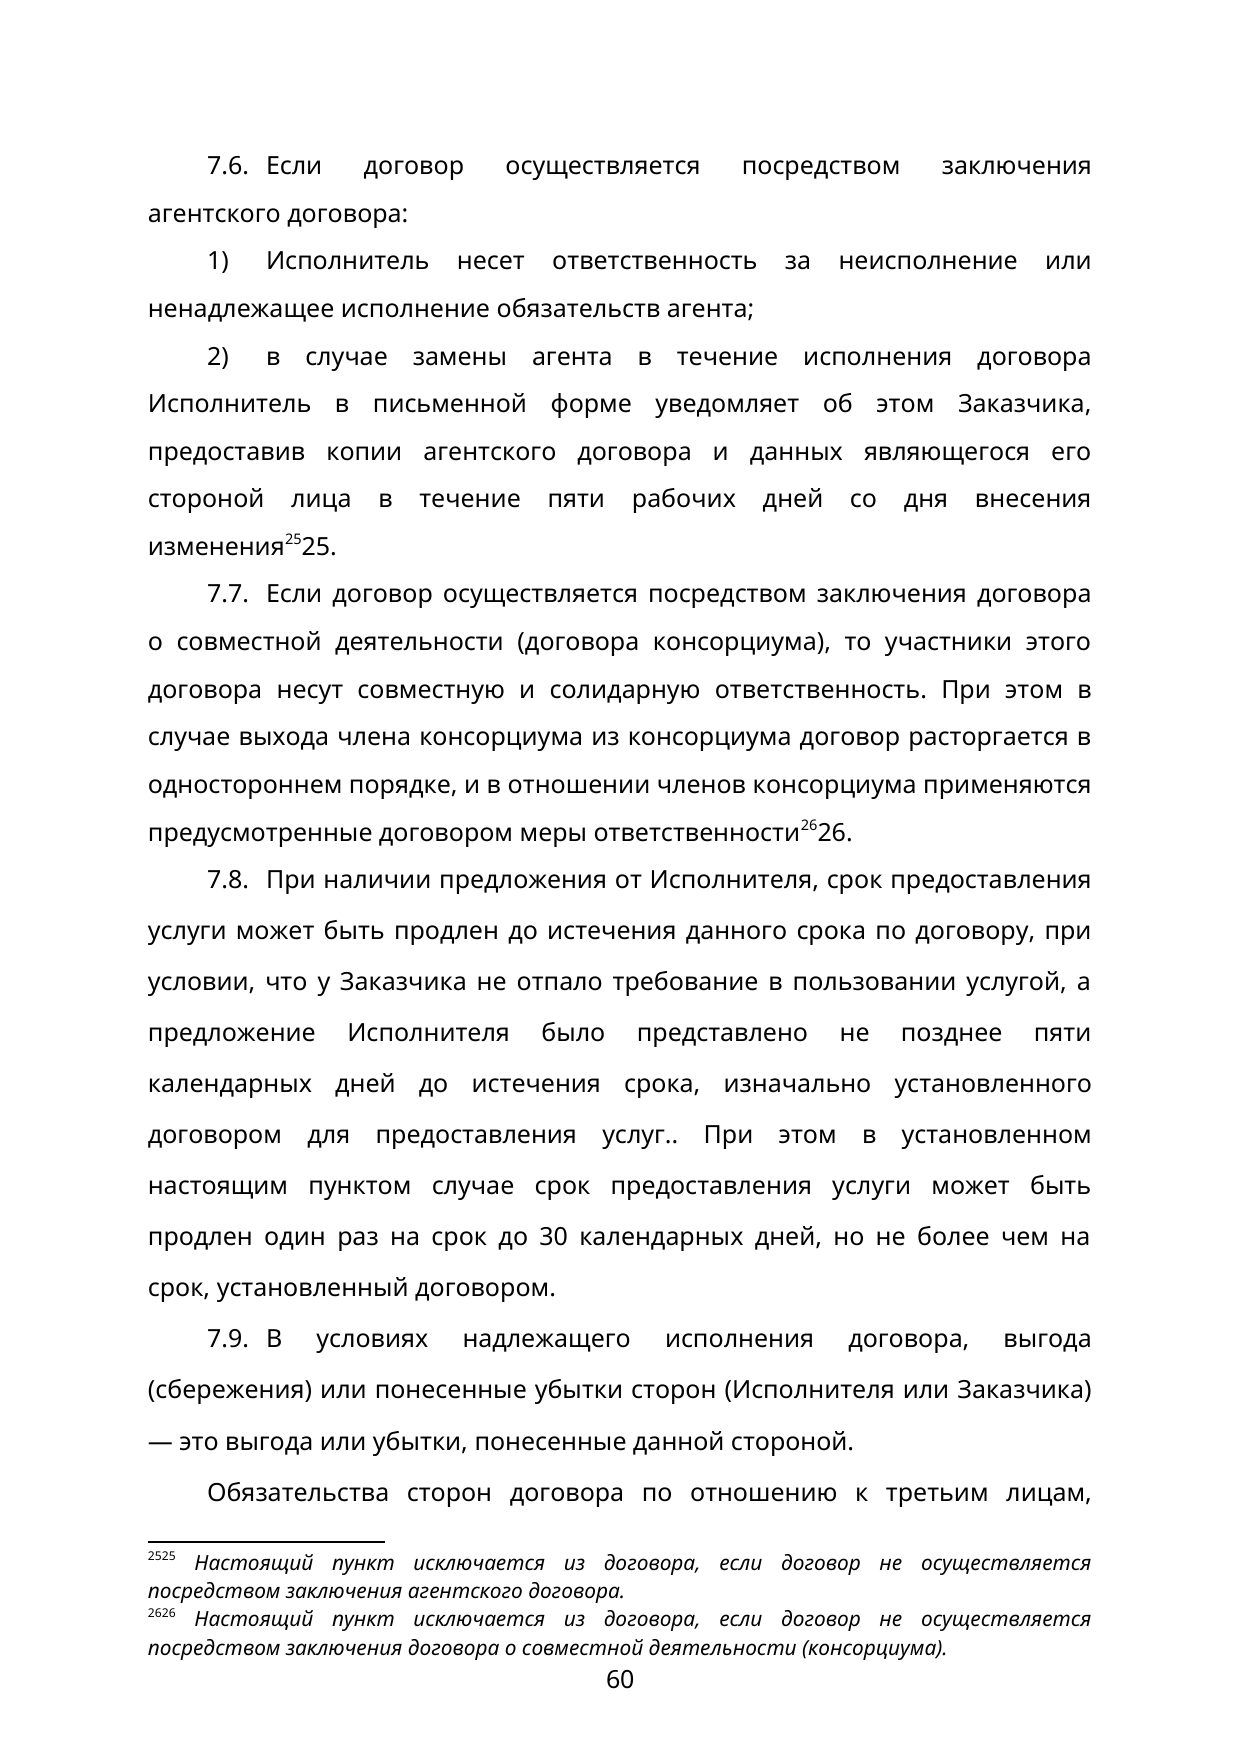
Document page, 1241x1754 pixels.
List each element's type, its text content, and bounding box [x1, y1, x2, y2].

text 1) Исполнитель несет ответственность за неисполнение или ненадлежащее исполнение обязательств агента; [148, 243, 1092, 324]
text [148, 1474, 1092, 1508]
text 7.8. При наличии предложения от Исполнителя, срок предоставления услуги может быть продлен до истечения данного срока по договору, при условии, что у Заказчика не отпало требование в пользовании услугой, а предложение Исполнителя было представлено не позднее пяти календарных дней до истечения срока, изначально установленного договором для предоставления услуг.. При этом в установленном настоящим пунктом случае срок предоставления услуги может быть продлен один раз на срок до 30 календарных дней, но не более чем на срок, установленный договором. [148, 862, 1092, 1304]
text 2) в случае замены агента в течение исполнения договора Исполнитель в письменной форме уведомляет об этом Заказчика, предоставив копии агентского договора и данных являющегося его стороной лица в течение пяти рабочих дней со дня внесения изменения25. [148, 338, 1092, 563]
text 7.7. Если договор осуществляется посредством заключения договора о совместной деятельности (договора консорциума), то участники этого договора несут совместную и солидарную ответственность. При этом в случае выхода члена консорциума из консорциума договор расторгается в одностороннем порядке, и в отношении членов консорциума применяются предусмотренные договором меры ответственности26. [148, 576, 1092, 848]
text 7.6. Если договор осуществляется посредством заключения агентского договора: [148, 148, 1092, 229]
text 7.9. В условиях надлежащего исполнения договора, выгода (сбережения) или понесенные убытки сторон (Исполнителя или Заказчика) — это выгода или убытки, понесенные данной стороной. [148, 1321, 1092, 1457]
